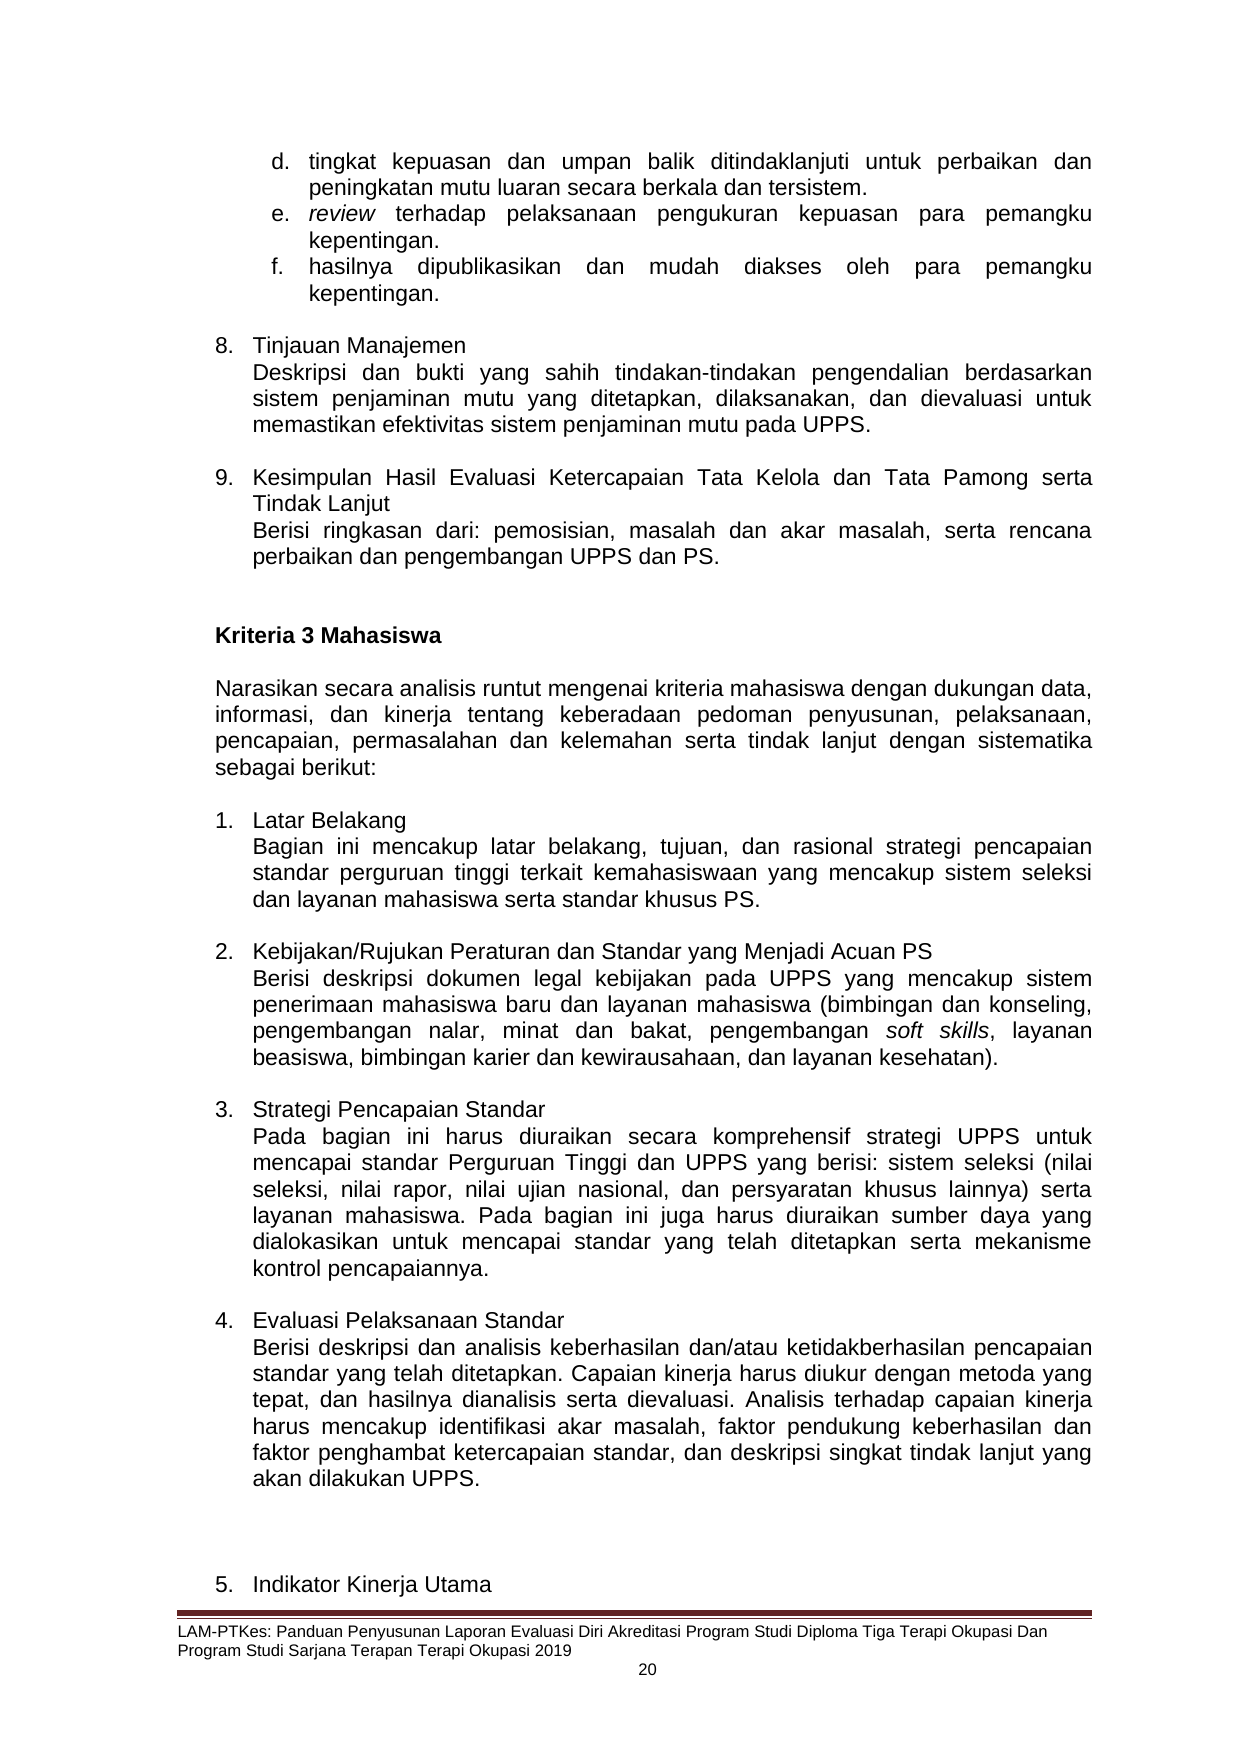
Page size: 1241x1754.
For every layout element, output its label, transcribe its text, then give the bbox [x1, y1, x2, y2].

list Indikator Kinerja Utama [215, 1571, 1092, 1597]
list Kebijakan/Rujukan Peraturan dan Standar yang Menjadi Acuan PS [215, 938, 1092, 965]
text Berisi deskripsi dokumen legal kebijakan pada UPPS yang mencakup sistem penerimaan mahasiswa baru dan layanan mahasiswa (bimbingan dan konseling, pengembangan nalar, minat dan bakat, pengembangan soft skills, layanan beasiswa, bimbingan karier dan kewirausahaan, dan layanan kesehatan). [252, 965, 1092, 1070]
text Deskripsi dan bukti yang sahih tindakan-tindakan pengendalian berdasarkan sistem penjaminan mutu yang ditetapkan, dilaksanakan, dan dievaluasi untuk memastikan efektivitas sistem penjaminan mutu pada UPPS. [252, 358, 1092, 438]
list Evaluasi Pelaksanaan Standar [215, 1307, 1092, 1334]
text Bagian ini mencakup latar belakang, tujuan, dan rasional strategi pencapaian standar perguruan tinggi terkait kemahasiswaan yang mencakup sistem seleksi dan layanan mahasiswa serta standar khusus PS. [252, 833, 1092, 912]
subtitle Kriteria 3 Mahasiswa [215, 622, 1092, 648]
text Narasikan secara analisis runtut mengenai kriteria mahasiswa dengan dukungan data, informasi, dan kinerja tentang keberadaan pedoman penyusunan, pelaksanaan, pencapaian, permasalahan dan kelemahan serta tindak lanjut dengan sistematika sebagai berikut: [215, 675, 1092, 780]
list Kesimpulan Hasil Evaluasi Ketercapaian Tata Kelola dan Tata Pamong serta Tindak Lanjut [215, 464, 1092, 517]
text Berisi ringkasan dari: pemosisian, masalah dan akar masalah, serta rencana perbaikan dan pengembangan UPPS dan PS. [252, 517, 1092, 569]
text Berisi deskripsi dan analisis keberhasilan dan/atau ketidakberhasilan pencapaian standar yang telah ditetapkan. Capaian kinerja harus diukur dengan metoda yang tepat, dan hasilnya dianalisis serta dievaluasi. Analisis terhadap capaian kinerja harus mencakup identifikasi akar masalah, faktor pendukung keberhasilan dan faktor penghambat ketercapaian standar, dan deskripsi singkat tindak lanjut yang akan dilakukan UPPS. [252, 1334, 1092, 1492]
list Strategi Pencapaian Standar [215, 1096, 1092, 1123]
list tingkat kepuasan dan umpan balik ditindaklanjuti untuk perbaikan dan peningkatan mutu luaran secara berkala dan tersistem. [271, 148, 1092, 200]
list Latar Belakang [215, 807, 1092, 833]
list hasilnya dipublikasikan dan mudah diakses oleh para pemangku kepentingan. [271, 253, 1092, 306]
text Pada bagian ini harus diuraikan secara komprehensif strategi UPPS untuk mencapai standar Perguruan Tinggi dan UPPS yang berisi: sistem seleksi (nilai seleksi, nilai rapor, nilai ujian nasional, dan persyaratan khusus lainnya) serta layanan mahasiswa. Pada bagian ini juga harus diuraikan sumber daya yang dialokasikan untuk mencapai standar yang telah ditetapkan serta mekanisme kontrol pencapaiannya. [252, 1123, 1092, 1281]
list review terhadap pelaksanaan pengukuran kepuasan para pemangku kepentingan. [271, 200, 1092, 253]
list Tinjauan Manajemen [215, 332, 1092, 358]
